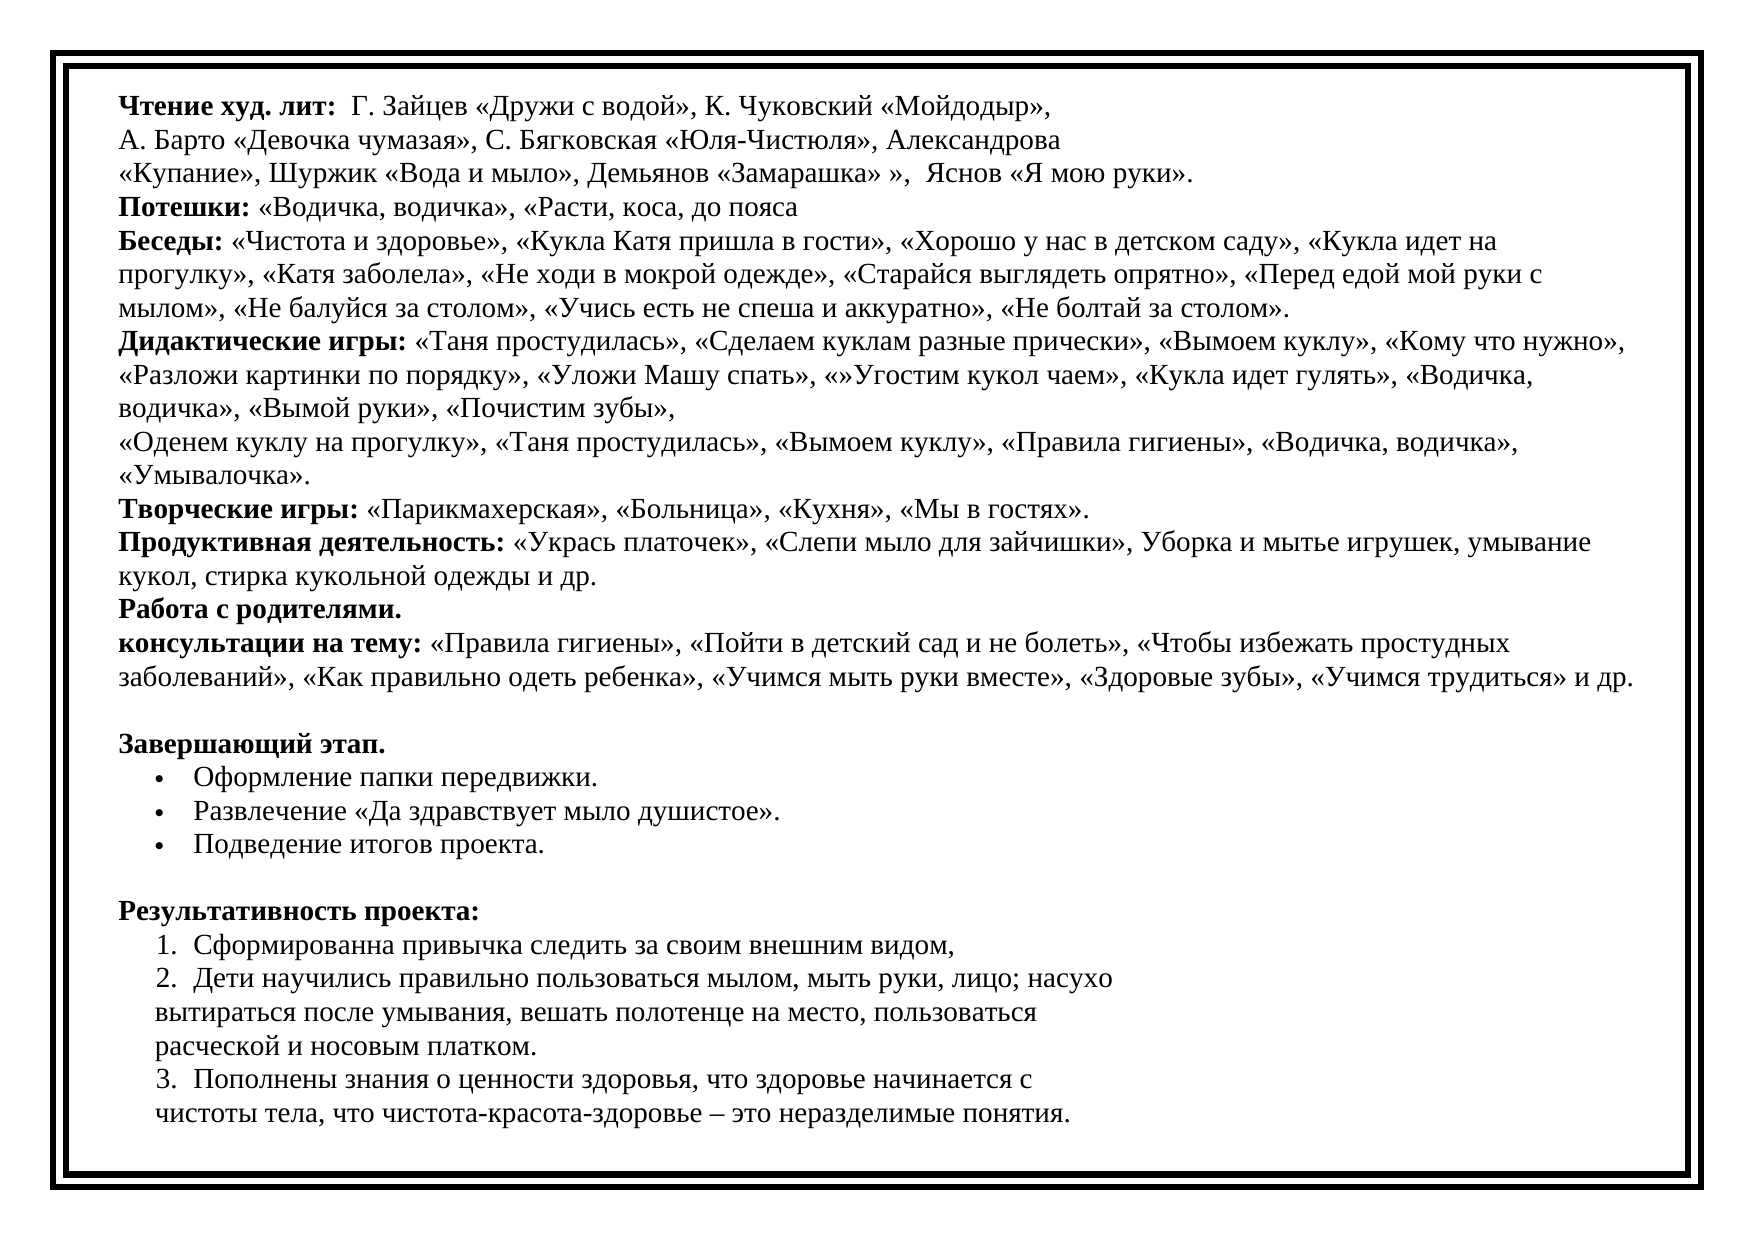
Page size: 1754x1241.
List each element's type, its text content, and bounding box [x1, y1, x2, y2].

text Творческие игры: «Парикмахерская», «Больница», «Кухня», «Мы в гостях». [118, 491, 1636, 524]
list Пополнены знания о ценности здоровья, что здоровье начинается с [156, 1061, 1636, 1095]
text Беседы: «Чистота и здоровье», «Кукла Катя пришла в гости», «Хорошо у нас в детском саду», «Кукла идет на прогулку», «Катя заболела», «Не ходи в мокрой одежде», «Старайся выглядеть опрятно», «Перед едой мой руки с мылом», «Не балуйся за столом», «Учись есть не спеша и аккуратно», «Не болтай за столом». [118, 223, 1636, 323]
text Завершающий этап. [118, 726, 1636, 759]
list Сформированна привычка следить за своим внешним видом, [156, 927, 1636, 961]
text вытираться после умывания, вешать полотенце на место, пользоваться [118, 994, 1636, 1028]
text Чтение худ. лит: Г. Зайцев «Дружи с водой», К. Чуковский «Мойдодыр», [118, 88, 1636, 122]
text Работа с родителями. [118, 592, 1636, 625]
text «Оденем куклу на прогулку», «Таня простудилась», «Вымоем куклу», «Правила гигиены», «Водичка, водичка», «Умывалочка». [118, 424, 1636, 491]
text Продуктивная деятельность: «Укрась платочек», «Слепи мыло для зайчишки», Уборка и мытье игрушек, умывание кукол, стирка кукольной одежды и др. [118, 524, 1636, 592]
text «Купание», Шуржик «Вода и мыло», Демьянов «Замарашка» », Яснов «Я мою руки». [118, 156, 1636, 189]
text консультации на тему: «Правила гигиены», «Пойти в детский сад и не болеть», «Чтобы избежать простудных заболеваний», «Как правильно одеть ребенка», «Учимся мыть руки вместе», «Здоровые зубы», «Учимся трудиться» и др. [118, 625, 1636, 692]
text Потешки: «Водичка, водичка», «Расти, коса, до пояса [118, 189, 1636, 223]
list Оформление папки передвижки. [156, 759, 1636, 793]
list Развлечение «Да здравствует мыло душистое». [156, 793, 1636, 826]
text расческой и носовым платком. [118, 1028, 1636, 1061]
text чистоты тела, что чистота-красота-здоровье – это неразделимые понятия. [118, 1095, 1636, 1128]
text А. Барто «Девочка чумазая», С. Бягковская «Юля-Чистюля», Александрова [118, 122, 1636, 156]
list Дети научились правильно пользоваться мылом, мыть руки, лицо; насухо [156, 961, 1636, 994]
text Дидактические игры: «Таня простудилась», «Сделаем куклам разные прически», «Вымоем куклу», «Кому что нужно», «Разложи картинки по порядку», «Уложи Машу спать», «»Угостим кукол чаем», «Кукла идет гулять», «Водичка, водичка», «Вымой руки», «Почистим зубы», [118, 323, 1636, 424]
list Подведение итогов проекта. [156, 826, 1636, 860]
text Результативность проекта: [118, 893, 1636, 927]
